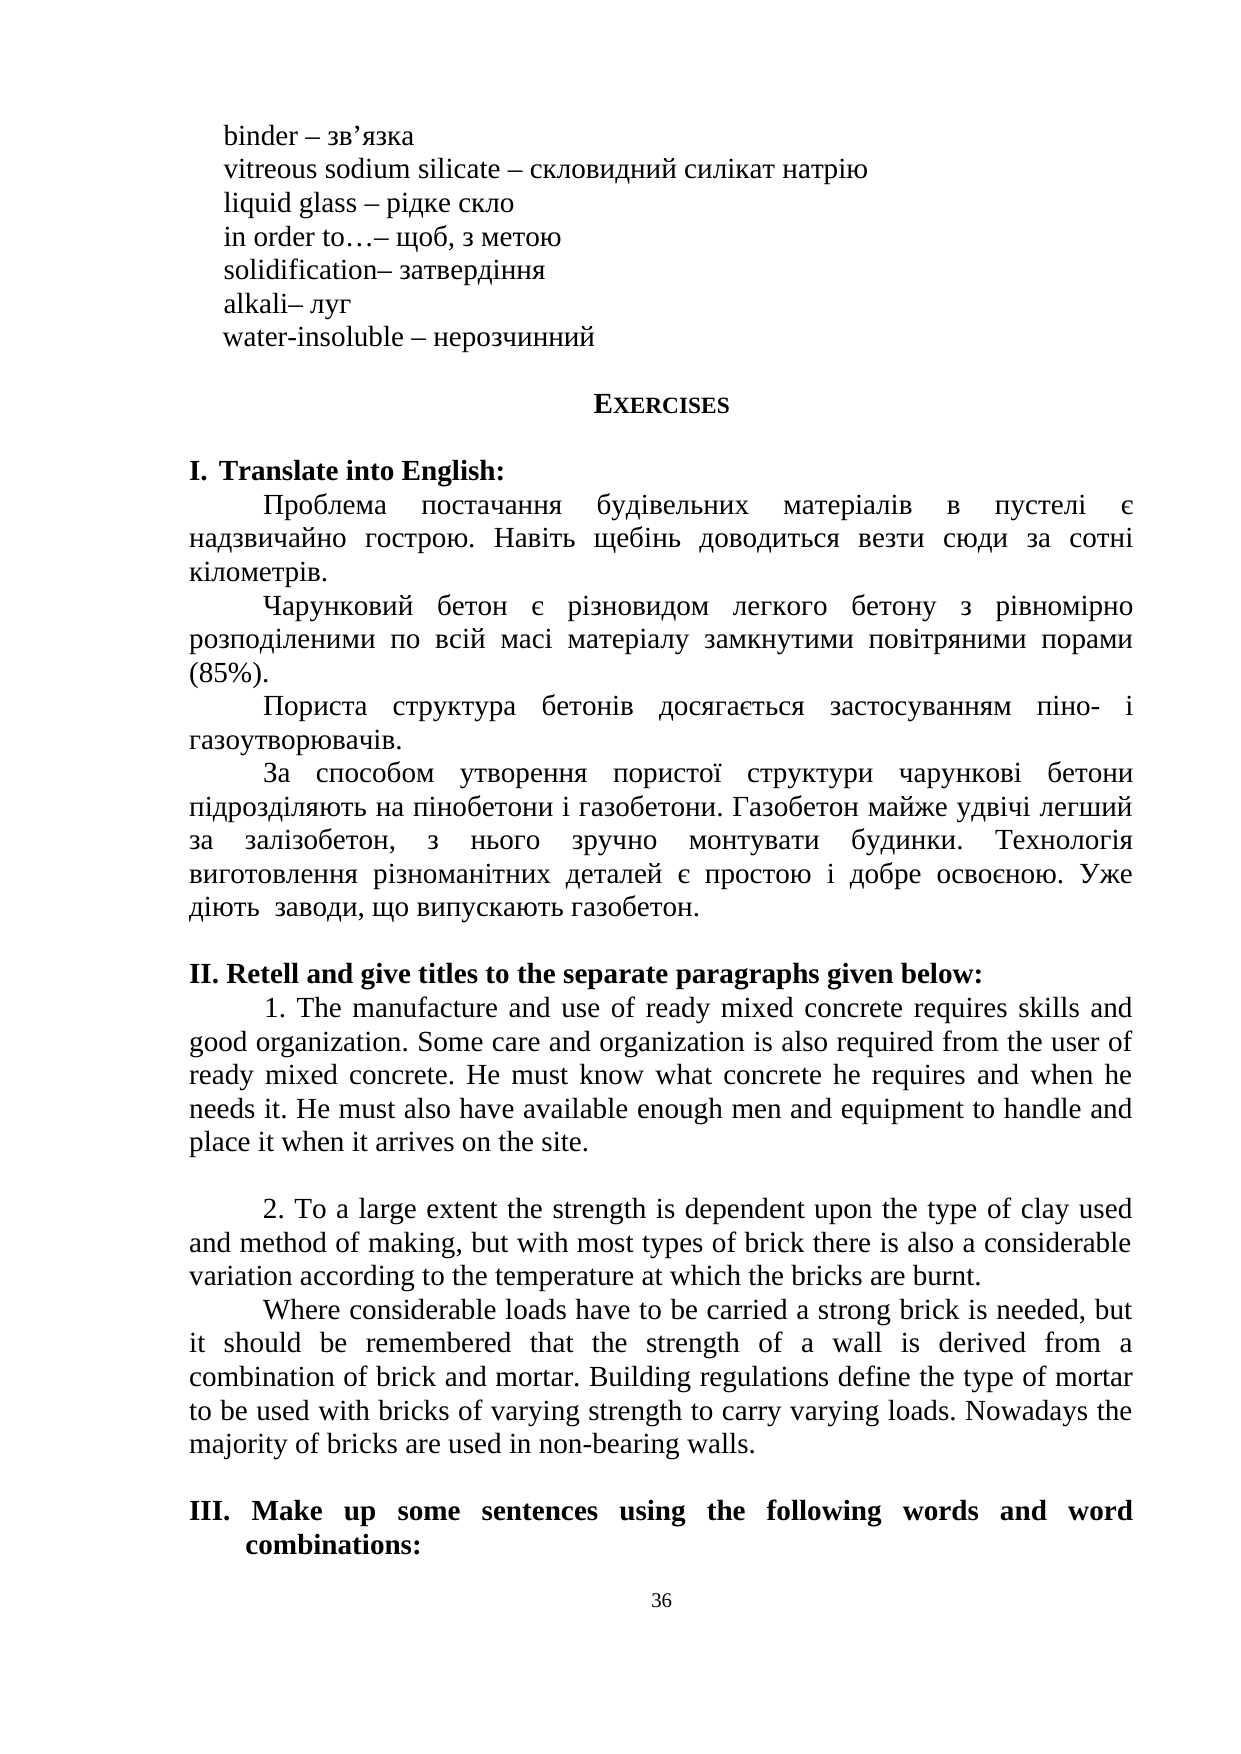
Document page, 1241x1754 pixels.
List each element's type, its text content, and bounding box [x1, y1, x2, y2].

text Проблема постачання будівельних матеріалів в пустелі є надзвичайно гострою. Навіть щебінь доводиться везти сюди за сотні кілометрів. [189, 487, 1134, 588]
text За способом утворення пористої структури чарункові бетони підрозділяють на пінобетони і газобетони. Газобетон майже удвічі легший за залізобетон, з нього зручно монтувати будинки. Технологія виготовлення різноманітних деталей є простою і добре освоєною. Уже діють заводи, що випускають газобетон. [189, 755, 1134, 923]
text vitreous sodium silicate – скловидний силікат натрію [223, 152, 1134, 185]
text 2. To a large extent the strength is dependent upon the type of clay used and method of making, but with most types of brick there is also a considerable variation according to the temperature at which the bricks are burnt. [189, 1191, 1134, 1292]
text water-insoluble – нерозчинний [222, 319, 1134, 353]
text in order to…– щоб, з метою [223, 219, 1134, 252]
text Пориста структура бетонів досягається застосуванням піно- і газоутворювачів. [189, 688, 1134, 755]
list Translate into English: [189, 453, 1134, 487]
text liquid glass – рідке скло [223, 185, 1134, 219]
text solidification– затвердіння [223, 252, 1134, 286]
text Exercises [189, 386, 1134, 420]
text 1. The manufacture and use of ready mixed concrete requires skills and good organization. Some care and organization is also required from the user of ready mixed concrete. He must know what concrete he requires and when he needs it. He must also have available enough men and equipment to handle and place it when it arrives on the site. [189, 990, 1134, 1158]
text alkali– луг [223, 286, 1134, 319]
text III. Make up some sentences using the following words and word combinations: [189, 1493, 1134, 1560]
text ІІ. Retell and give titles to the separate paragraphs given below: [189, 957, 1134, 990]
text Чарунковий бетон є різновидом легкого бетону з рівномірно розподіленими по всій масі матеріалу замкнутими повітряними порами (85%). [189, 588, 1134, 688]
text binder – зв’язка [223, 118, 1134, 152]
text Where considerable loads have to be carried a strong brick is needed, but it should be remembered that the strength of a wall is derived from a combination of brick and mortar. Building regulations define the type of mortar to be used with bricks of varying strength to carry varying loads. Nowadays the majority of bricks are used in non-bearing walls. [189, 1292, 1134, 1460]
